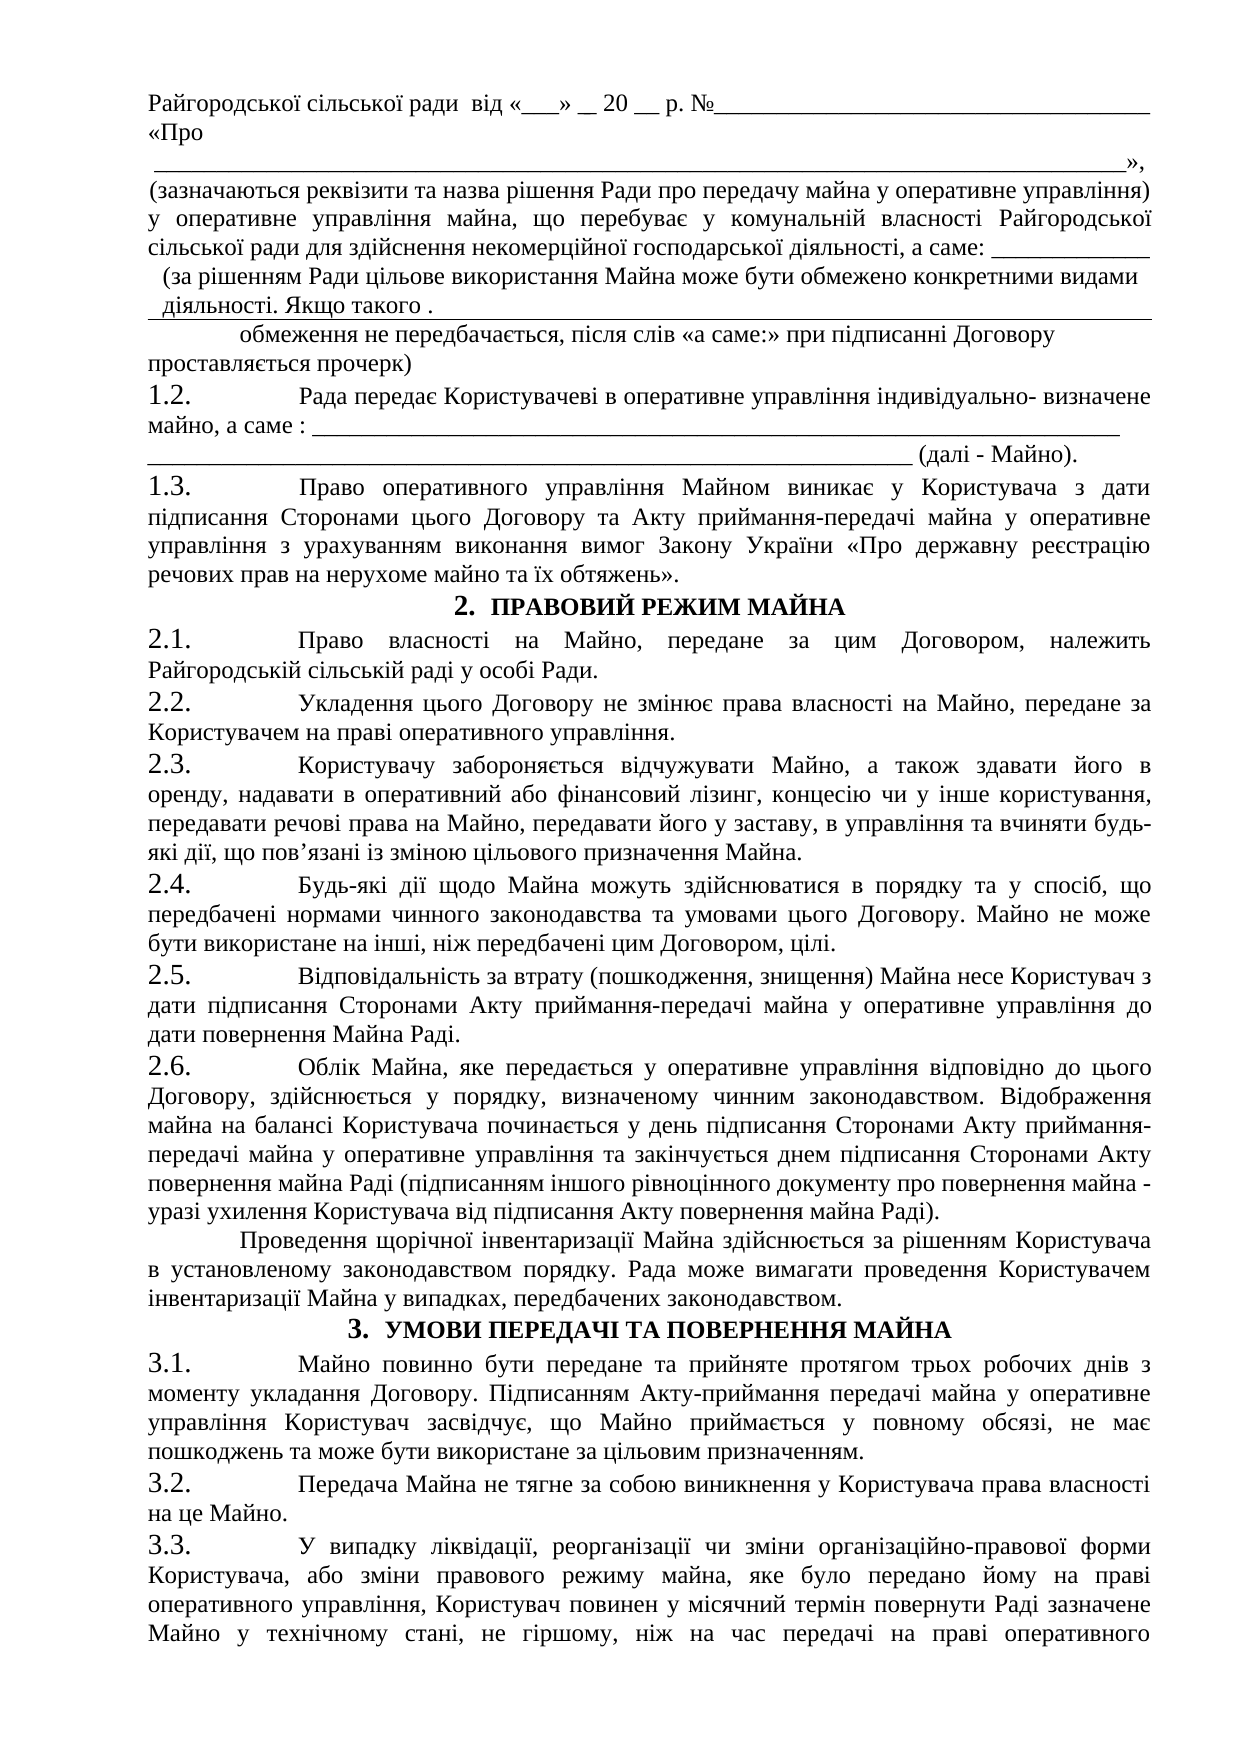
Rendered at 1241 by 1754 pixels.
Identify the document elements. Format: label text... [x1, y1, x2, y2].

list Користувачу забороняється відчужувати Майно, а також здавати його в оренду, надавати в оперативний або фінансовий лізинг, концесію чи у інше користування, передавати речові права на Майно, передавати його у заставу, в управління та вчиняти будь-які дії, що пов’язані із зміною цільового призначення Майна. [148, 746, 1152, 866]
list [148, 88, 1152, 146]
list Право оперативного управління Майном виникає у Користувача з дати підписання Сторонами цього Договору та Акту приймання-передачі майна у оперативне управління з урахуванням виконання вимог Закону України «Про державну реєстрацію речових прав на нерухоме майно та їх обтяжень». [148, 468, 1152, 588]
text (за рішенням Ради цільове використання Майна може бути обмежено конкретними видами діяльності. Якщо такого . [162, 261, 1152, 318]
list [148, 1527, 1152, 1647]
list УМОВИ ПЕРЕДАЧІ ТА ПОВЕРНЕННЯ МАЙНА [148, 1311, 1152, 1345]
list Укладення цього Договору не змінює права власності на Майно, передане за Користувачем на праві оперативного управління. [148, 684, 1152, 746]
list Право власності на Майно, передане за цим Договором, належить Райгородській сільській раді у особі Ради. [148, 621, 1152, 684]
list Облік Майна, яке передається у оперативне управління відповідно до цього Договору, здійснюється у порядку, визначеному чинним законодавством. Відображення майна на балансі Користувача починається у день підписання Сторонами Акту приймання-передачі майна у оперативне управління та закінчується днем підписання Сторонами Акту повернення майна Раді (підписанням іншого рівноцінного документу про повернення майна - уразі ухилення Користувача від підписання Акту повернення майна Раді). [148, 1048, 1152, 1225]
list Рада передає Користувачеві в оперативне управління індивідуально- визначене майно, а саме : [148, 377, 1152, 439]
list Відповідальність за втрату (пошкодження, знищення) Майна несе Користувач з дати підписання Сторонами Акту приймання-передачі майна у оперативне управління до дати повернення Майна Раді. [148, 957, 1152, 1048]
list Майно повинно бути передане та прийняте протягом трьох робочих днів з моменту укладання Договору. Підписанням Акту-приймання передачі майна у оперативне управління Користувач засвідчує, що Майно приймається у повному обсязі, не має пошкоджень та може бути використане за цільовим призначенням. [148, 1345, 1152, 1465]
text Проведення щорічної інвентаризації Майна здійснюється за рішенням Користувача в установленому законодавством порядку. Рада може вимагати проведення Користувачем інвентаризації Майна у випадках, передбачених законодавством. [148, 1225, 1152, 1311]
text », (зазначаються реквізити та назва рішення Ради про передачу майна у оперативне управління) [148, 146, 1152, 203]
list Будь-які дії щодо Майна можуть здійснюватися в порядку та у спосіб, що передбачені нормами чинного законодавства та умовами цього Договору. Майно не може бути використане на інші, ніж передбачені цим Договором, цілі. [148, 866, 1152, 957]
text обмеження не передбачається, після слів «а саме:» при підписанні Договору проставляється прочерк) [148, 320, 1152, 377]
text (далі - Майно). [148, 439, 1152, 468]
list Передача Майна не тягне за собою виникнення у Користувача права власності на це Майно. [148, 1465, 1152, 1527]
text у оперативне управління майна, що перебуває у комунальній власності Райгородської сільської ради для здійснення некомерційної господарської діяльності, а саме: [148, 203, 1152, 261]
list ПРАВОВИЙ РЕЖИМ МАЙНА [148, 588, 1152, 621]
